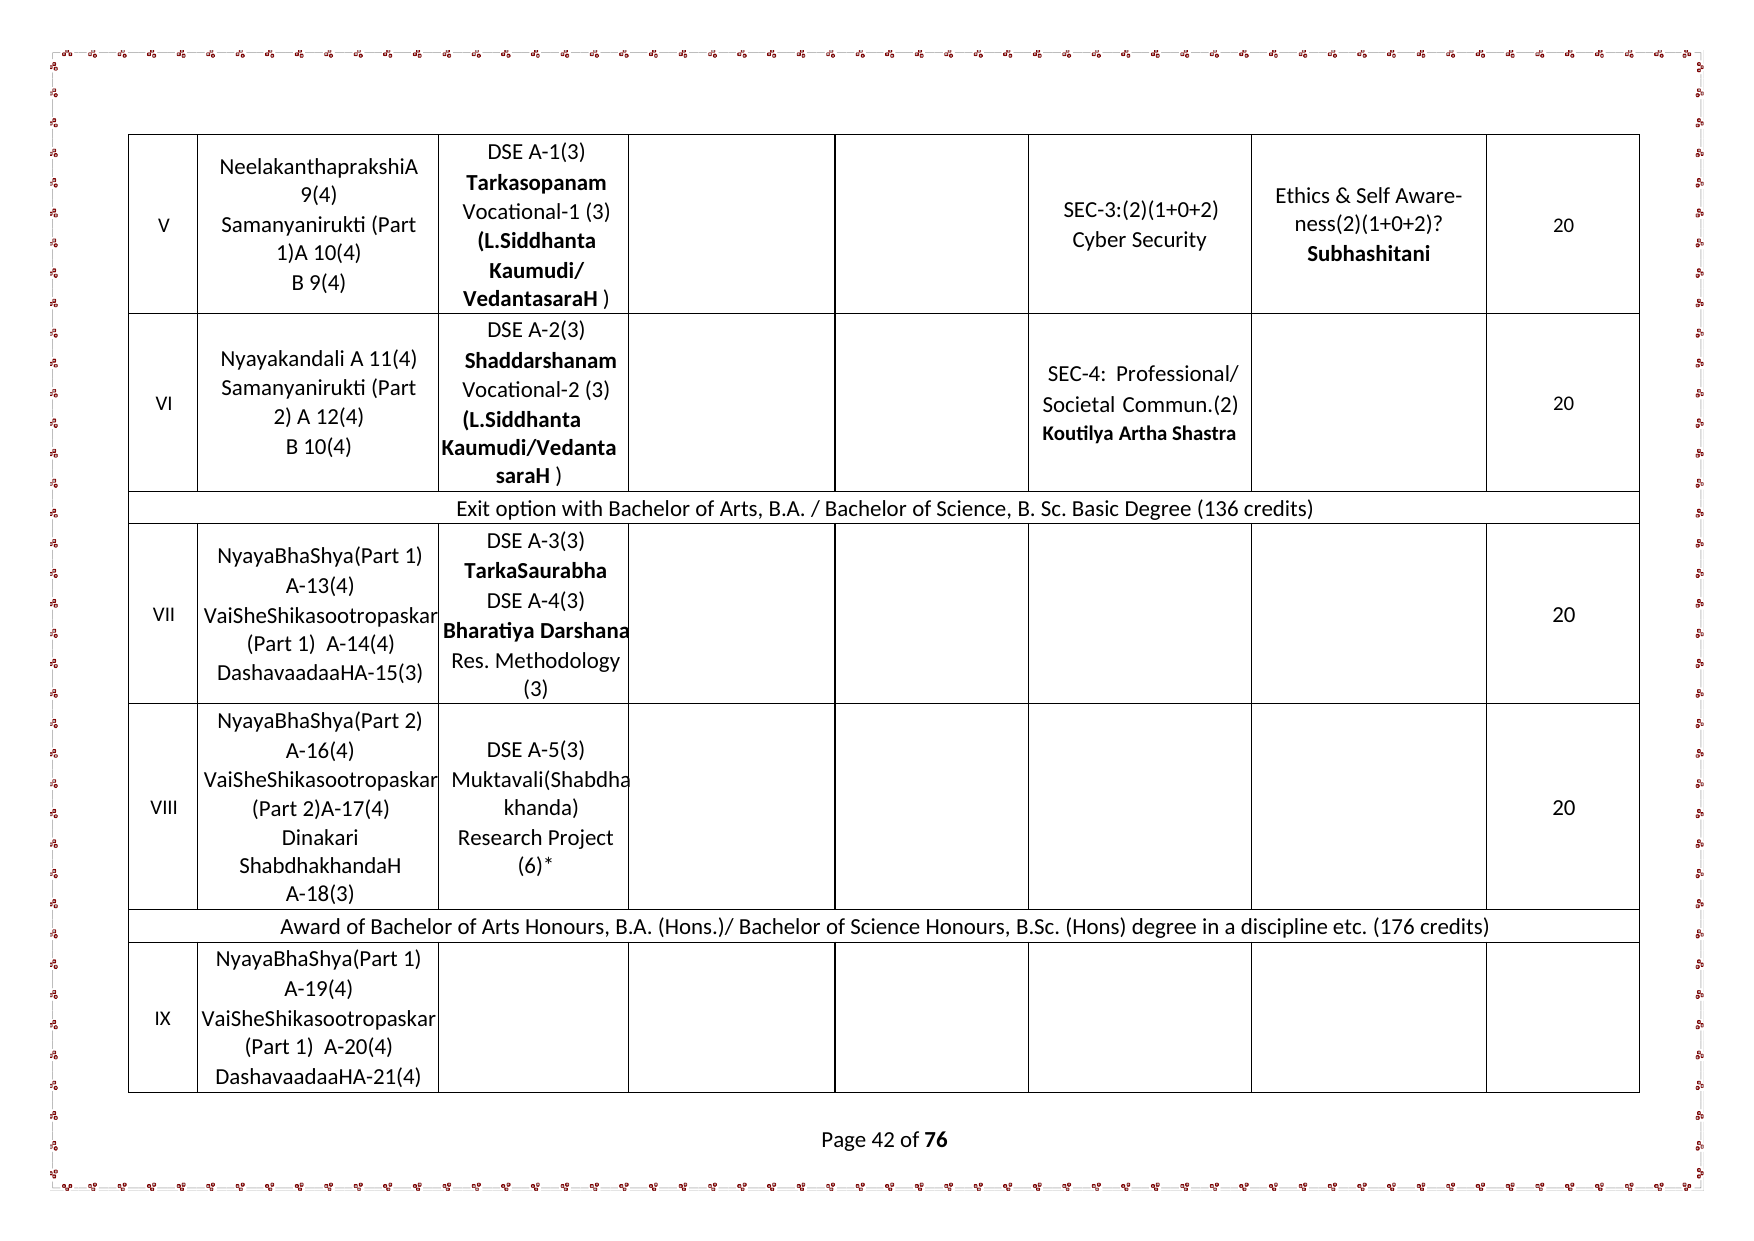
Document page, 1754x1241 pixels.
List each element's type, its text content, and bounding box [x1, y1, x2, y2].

table_cell DSE A-2(3) Shaddarshanam Vocational-2 (3) (L.Siddhanta Kaumudi/Vedanta saraH ) [439, 314, 628, 491]
table_cell [439, 943, 628, 1092]
table_header DSE A-1(3) Tarkasopanam Vocational-1 (3) (L.Siddhanta Kaumudi/ VedantasaraH ) [439, 135, 628, 312]
table_cell [836, 704, 1028, 909]
table_cell Award of Bachelor of Arts Honours, B.A. (Hons.)/ Bachelor of Science Honours, B.Sc. (Hons) degree in a discipline etc. (176 credits) [129, 910, 1639, 942]
table_header SEC-3:(2)(1+0+2) Cyber Security [1029, 135, 1251, 312]
table_header [836, 135, 1028, 312]
table_cell [629, 943, 834, 1092]
table_cell [1252, 704, 1486, 909]
table_cell [836, 314, 1028, 491]
table_cell DSE A-5(3) Muktavali(Shabdha khanda) Research Project (6)* [439, 704, 628, 909]
table_cell VI [129, 314, 197, 491]
table_cell Exit option with Bachelor of Arts, B.A. / Bachelor of Science, B. Sc. Basic Degree (136 credits) [129, 492, 1639, 523]
table_cell 20 [1487, 524, 1639, 703]
table_cell [1252, 314, 1486, 491]
table_header 20 [1487, 135, 1639, 312]
table_header [629, 135, 834, 312]
table_cell 20 [1487, 704, 1639, 909]
table_cell NyayaBhaShya(Part 1) A-13(4) VaiSheShikasootropaskar (Part 1) A-14(4) DashavaadaaHA-15(3) [198, 524, 438, 703]
table_cell [1029, 704, 1251, 909]
table_header Ethics & Self Aware- ness(2)(1+0+2)? Subhashitani [1252, 135, 1486, 312]
table_cell NyayaBhaShya(Part 1) A-19(4) VaiSheShikasootropaskar (Part 1) A-20(4) DashavaadaaHA-21(4) [198, 943, 438, 1092]
table_cell NyayaBhaShya(Part 2) A-16(4) VaiSheShikasootropaskar (Part 2)A-17(4) Dinakari ShabdhakhandaH A-18(3) [198, 704, 438, 909]
table_cell [1252, 943, 1486, 1092]
table_cell VII [129, 524, 197, 703]
table_cell IX [129, 943, 197, 1092]
table_cell [1252, 524, 1486, 703]
table_cell [1029, 943, 1251, 1092]
table_cell Nyayakandali A 11(4) Samanyanirukti (Part 2) A 12(4) B 10(4) [198, 314, 438, 491]
table_cell [629, 314, 834, 491]
table_header NeelakanthaprakshiA 9(4) Samanyanirukti (Part 1)A 10(4) B 9(4) [198, 135, 438, 312]
table_cell DSE A-3(3) TarkaSaurabha DSE A-4(3) Bharatiya Darshana Res. Methodology (3) [439, 524, 628, 703]
table_cell [629, 524, 834, 703]
table_cell [836, 943, 1028, 1092]
table_cell [836, 524, 1028, 703]
table_cell 20 [1487, 314, 1639, 491]
table_cell [1487, 943, 1639, 1092]
picture [50, 50, 1704, 1191]
table_cell [629, 704, 834, 909]
table_cell VIII [129, 704, 197, 909]
table_cell [1029, 524, 1251, 703]
table_header V [129, 135, 197, 312]
table_cell SEC-4: Professional/ Societal Commun.(2) Koutilya Artha Shastra [1029, 314, 1251, 491]
